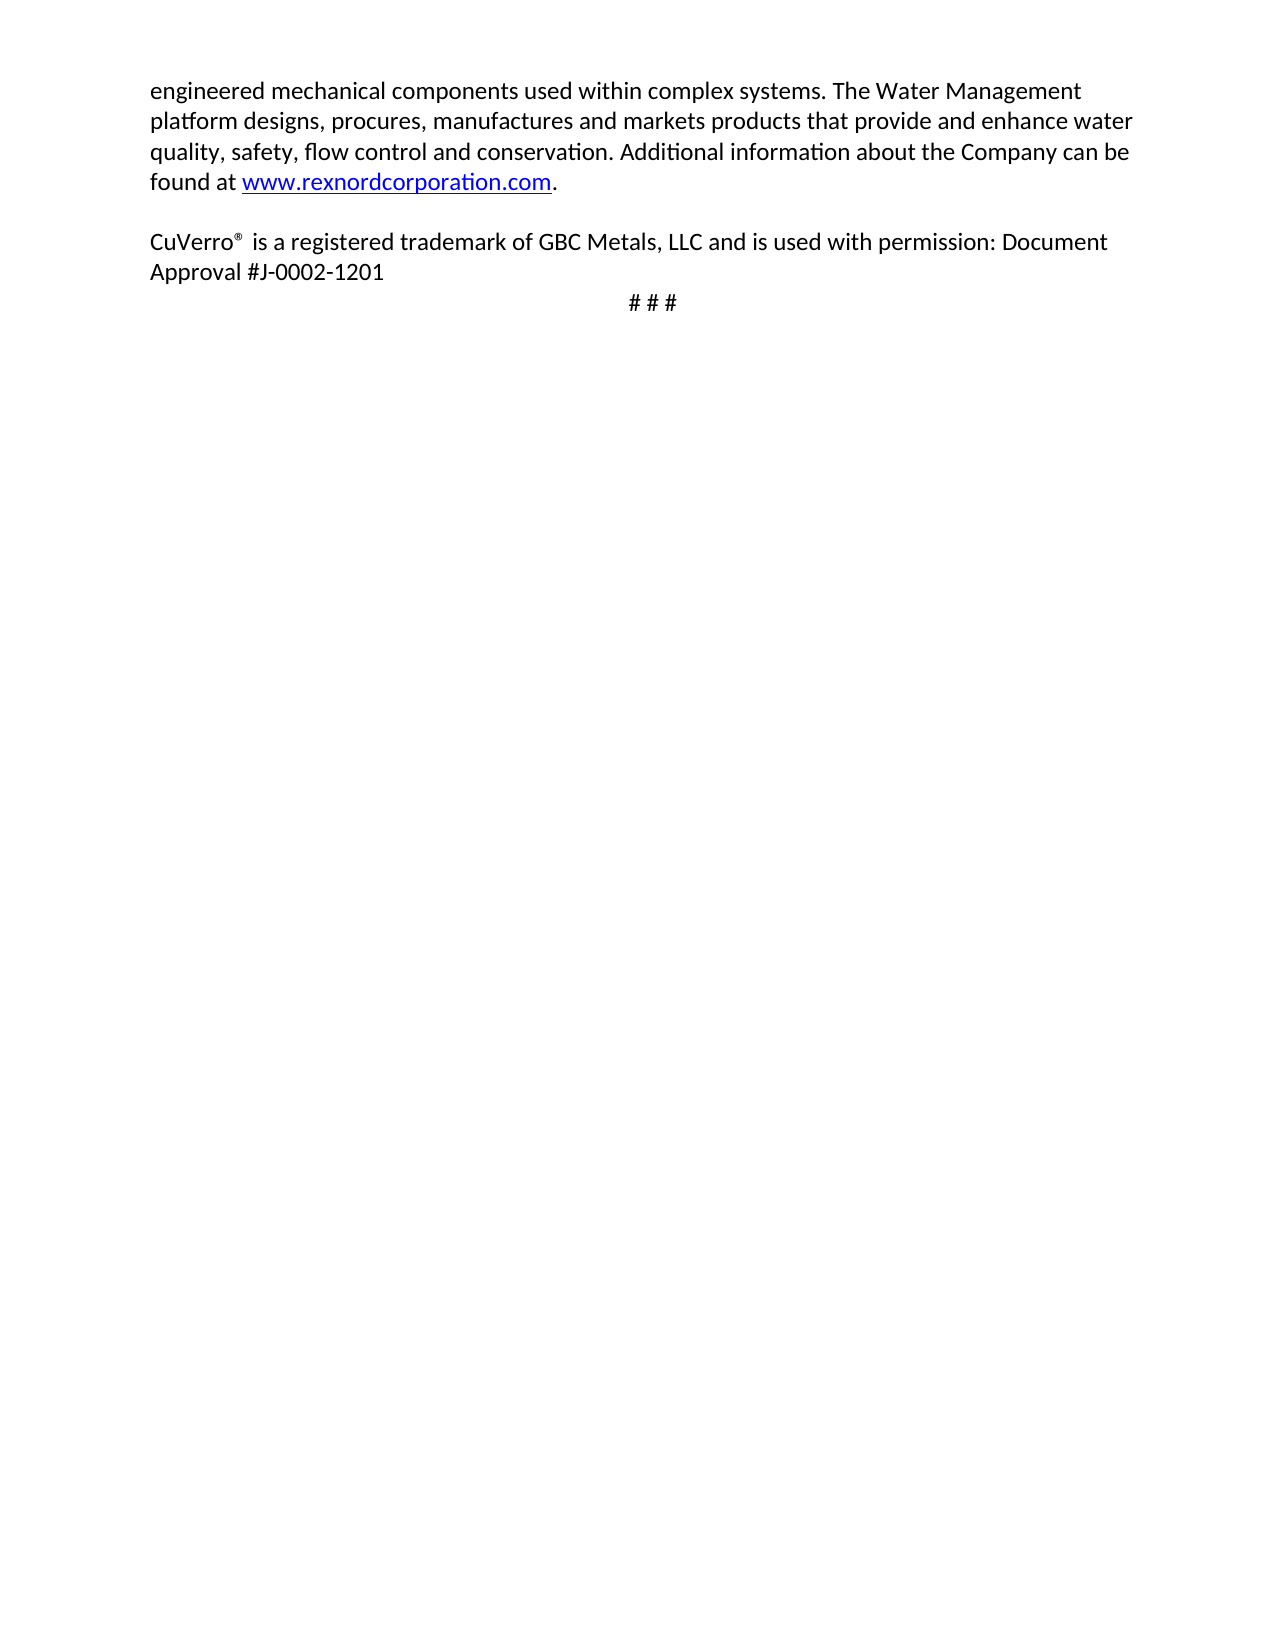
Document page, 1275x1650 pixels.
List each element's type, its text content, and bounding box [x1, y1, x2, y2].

text CuVerro® is a registered trademark of GBC Metals, LLC and is used with permission: Document Approval #J-0002-1201 [150, 226, 1155, 287]
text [150, 75, 1155, 226]
text # # # [150, 287, 1155, 317]
